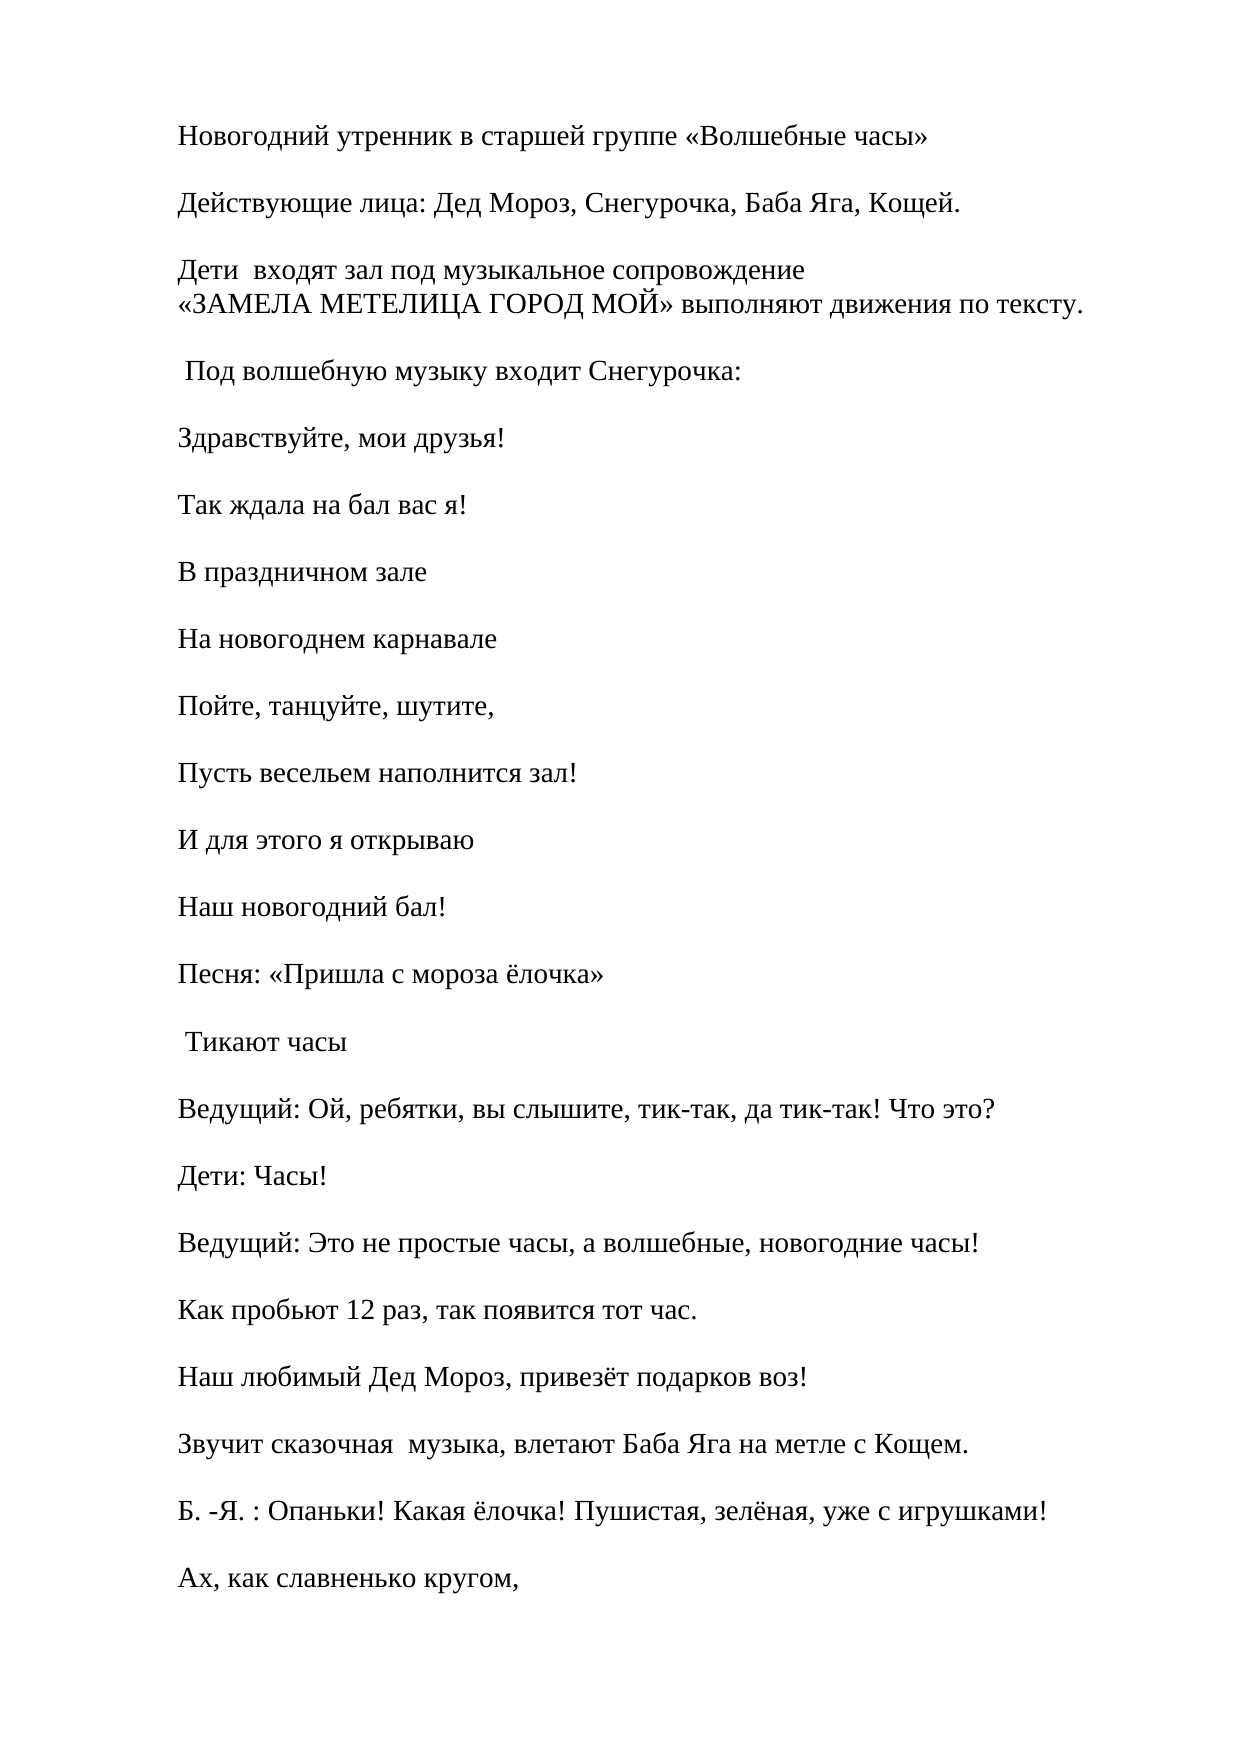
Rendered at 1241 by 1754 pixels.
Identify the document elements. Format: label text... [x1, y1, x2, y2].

text На новогоднем карнавале [177, 621, 1152, 655]
text И для этого я открываю [177, 822, 1152, 856]
text Пусть весельем наполнится зал! [177, 755, 1152, 789]
text Дети входят зал под музыкальное сопровождение [177, 252, 1152, 286]
text Б. -Я. : Опаньки! Какая ёлочка! Пушистая, зелёная, уже с игрушками! [177, 1493, 1152, 1527]
text Наш любимый Дед Мороз, привезёт подарков воз! [177, 1359, 1152, 1393]
text Ах, как славненько кругом, [177, 1560, 1152, 1594]
text Пойте, танцуйте, шутите, [177, 688, 1152, 722]
text Здравствуйте, мои друзья! [177, 420, 1152, 453]
text Песня: «Пришла с мороза ёлочка» [177, 957, 1152, 990]
text Звучит сказочная музыка, влетают Баба Яга на метле с Кощем. [177, 1426, 1152, 1460]
text «ЗАМЕЛА МЕТЕЛИЦА ГОРОД МОЙ» выполняют движения по тексту. [177, 286, 1152, 319]
text Ведущий: Это не простые часы, а волшебные, новогодние часы! [177, 1225, 1152, 1258]
text Действующие лица: Дед Мороз, Снегурочка, Баба Яга, Кощей. [177, 185, 1152, 219]
text Наш новогодний бал! [177, 889, 1152, 923]
text Как пробьют 12 раз, так появится тот час. [177, 1292, 1152, 1326]
text Так ждала на бал вас я! [177, 487, 1152, 521]
text Тикают часы [177, 1024, 1152, 1057]
text Дети: Часы! [177, 1158, 1152, 1191]
text Под волшебную музыку входит Снегурочка: [177, 353, 1152, 386]
text Новогодний утренник в старшей группе «Волшебные часы» [177, 118, 1152, 152]
text Ведущий: Ой, ребятки, вы слышите, тик-так, да тик-так! Что это? [177, 1091, 1152, 1124]
text В праздничном зале [177, 554, 1152, 588]
